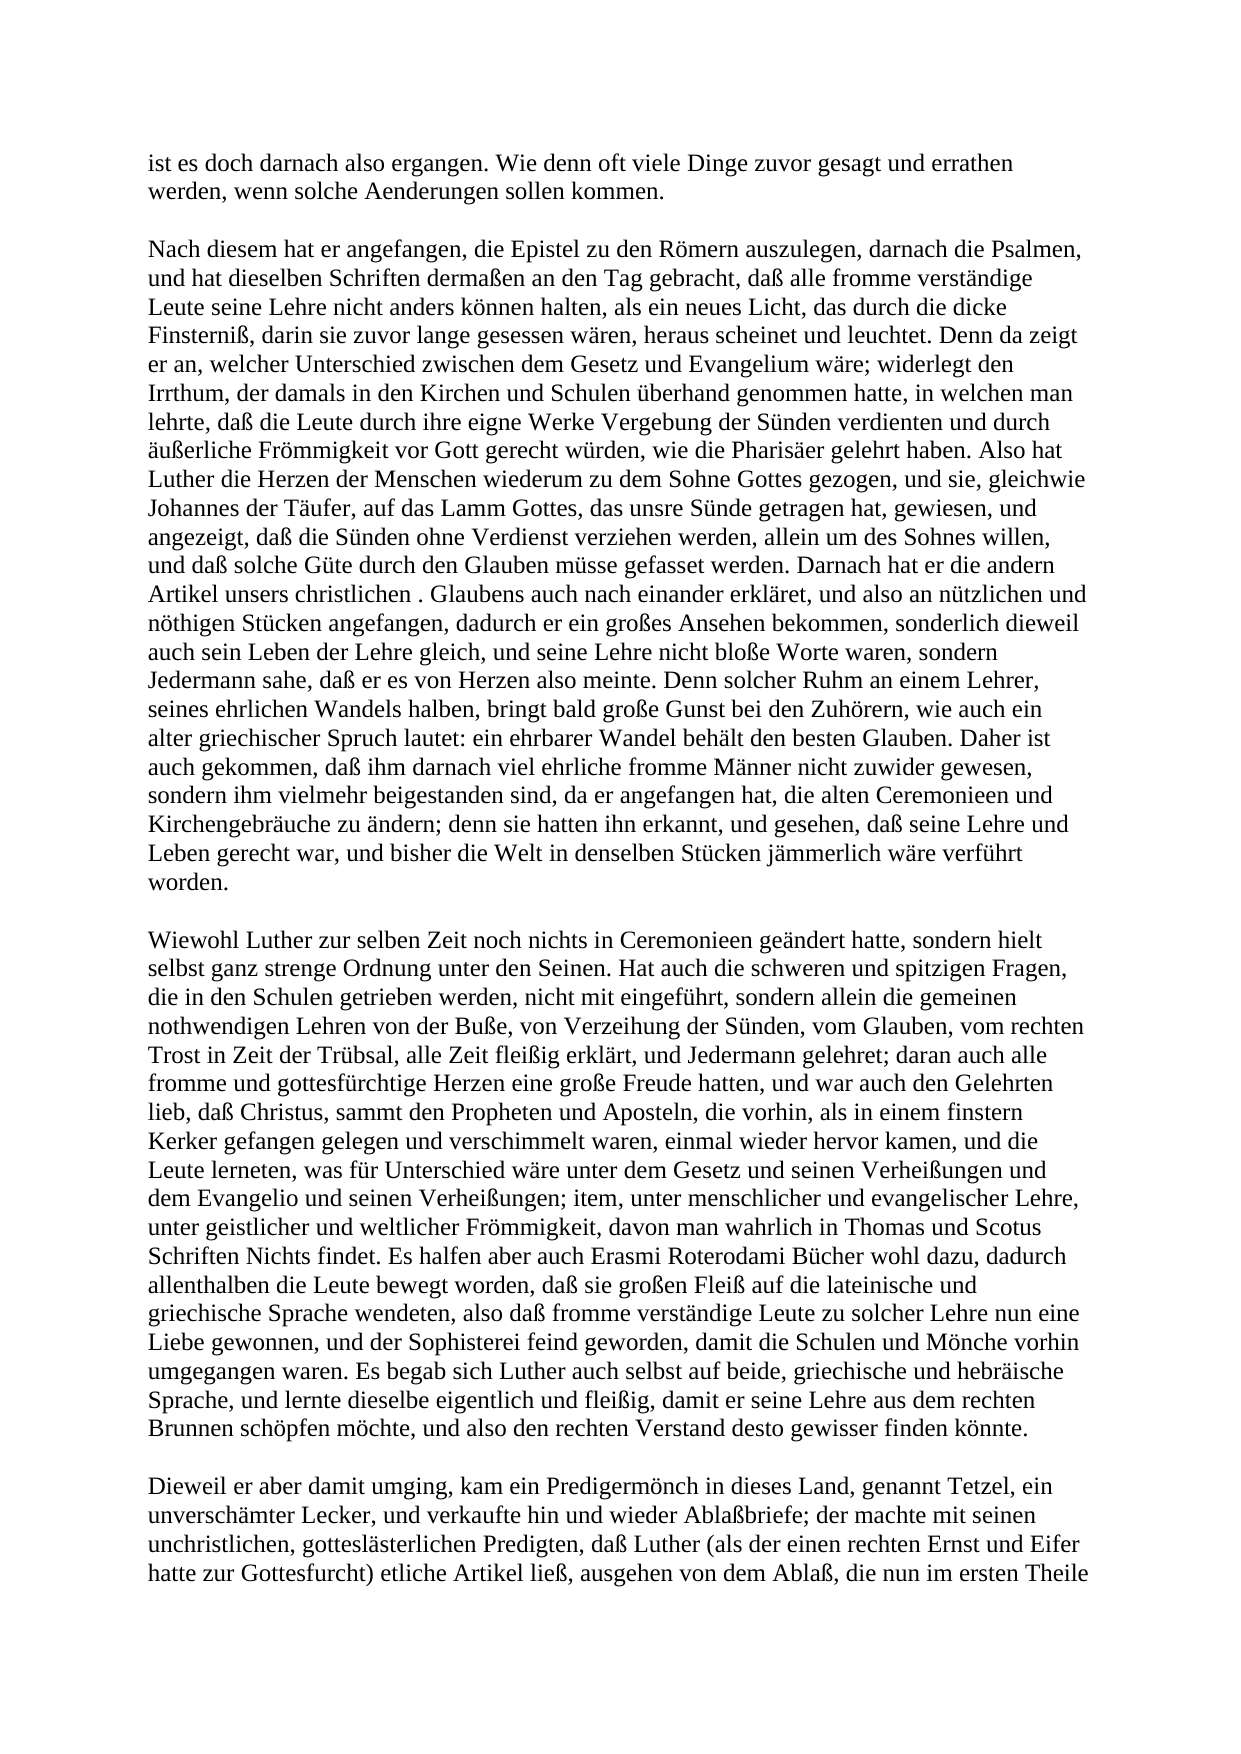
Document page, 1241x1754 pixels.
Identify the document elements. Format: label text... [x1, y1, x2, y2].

text Nach diesem hat er angefangen, die Epistel zu den Römern auszulegen, darnach die Psalmen, und hat dieselben Schriften dermaßen an den Tag gebracht, daß alle fromme verständige Leute seine Lehre nicht anders können halten, als ein neues Licht, das durch die dicke Finsterniß, darin sie zuvor lange gesessen wären, heraus scheinet und leuchtet. Denn da zeigt er an, welcher Unterschied zwischen dem Gesetz und Evangelium wäre; widerlegt den Irrthum, der damals in den Kirchen und Schulen überhand genommen hatte, in welchen man lehrte, daß die Leute durch ihre eigne Werke Vergebung der Sünden verdienten und durch äußerliche Frömmigkeit vor Gott gerecht würden, wie die Pharisäer gelehrt haben. Also hat Luther die Herzen der Menschen wiederum zu dem Sohne Gottes gezogen, und sie, gleichwie Johannes der Täufer, auf das Lamm Gottes, das unsre Sünde getragen hat, gewiesen, und angezeigt, daß die Sünden ohne Verdienst verziehen werden, allein um des Sohnes willen, und daß solche Güte durch den Glauben müsse gefasset werden. Darnach hat er die andern Artikel unsers christlichen . Glaubens auch nach einander erkläret, und also an nützlichen und nöthigen Stücken angefangen, dadurch er ein großes Ansehen bekommen, sonderlich dieweil auch sein Leben der Lehre gleich, und seine Lehre nicht bloße Worte waren, sondern Jedermann sahe, daß er es von Herzen also meinte. Denn solcher Ruhm an einem Lehrer, seines ehrlichen Wandels halben, bringt bald große Gunst bei den Zuhörern, wie auch ein alter griechischer Spruch lautet: ein ehrbarer Wandel behält den besten Glauben. Daher ist auch gekommen, daß ihm darnach viel ehrliche fromme Männer nicht zuwider gewesen, sondern ihm vielmehr beigestanden sind, da er angefangen hat, die alten Ceremonieen und Kirchengebräuche zu ändern; denn sie hatten ihn erkannt, und gesehen, daß seine Lehre und Leben gerecht war, und bisher die Welt in denselben Stücken jämmerlich wäre verführt worden. [148, 234, 1093, 896]
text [148, 1471, 1093, 1586]
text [148, 148, 1093, 205]
text Wiewohl Luther zur selben Zeit noch nichts in Ceremonieen geändert hatte, sondern hielt selbst ganz strenge Ordnung unter den Seinen. Hat auch die schweren und spitzigen Fragen, die in den Schulen getrieben werden, nicht mit eingeführt, sondern allein die gemeinen nothwendigen Lehren von der Buße, von Verzeihung der Sünden, vom Glauben, vom rechten Trost in Zeit der Trübsal, alle Zeit fleißig erklärt, und Jedermann gelehret; daran auch alle fromme und gottesfürchtige Herzen eine große Freude hatten, und war auch den Gelehrten lieb, daß Christus, sammt den Propheten und Aposteln, die vorhin, als in einem finstern Kerker gefangen gelegen und verschimmelt waren, einmal wieder hervor kamen, und die Leute lerneten, was für Unterschied wäre unter dem Gesetz und seinen Verheißungen und dem Evangelio und seinen Verheißungen; item, unter menschlicher und evangelischer Lehre, unter geistlicher und weltlicher Frömmigkeit, davon man wahrlich in Thomas und Scotus Schriften Nichts findet. Es halfen aber auch Erasmi Roterodami Bücher wohl dazu, dadurch allenthalben die Leute bewegt worden, daß sie großen Fleiß auf die lateinische und griechische Sprache wendeten, also daß fromme verständige Leute zu solcher Lehre nun eine Liebe gewonnen, und der Sophisterei feind geworden, damit die Schulen und Mönche vorhin umgegangen waren. Es begab sich Luther auch selbst auf beide, griechische und hebräische Sprache, und lernte dieselbe eigentlich und fleißig, damit er seine Lehre aus dem rechten Brunnen schöpfen möchte, und also den rechten Verstand desto gewisser finden könnte. [148, 925, 1093, 1442]
